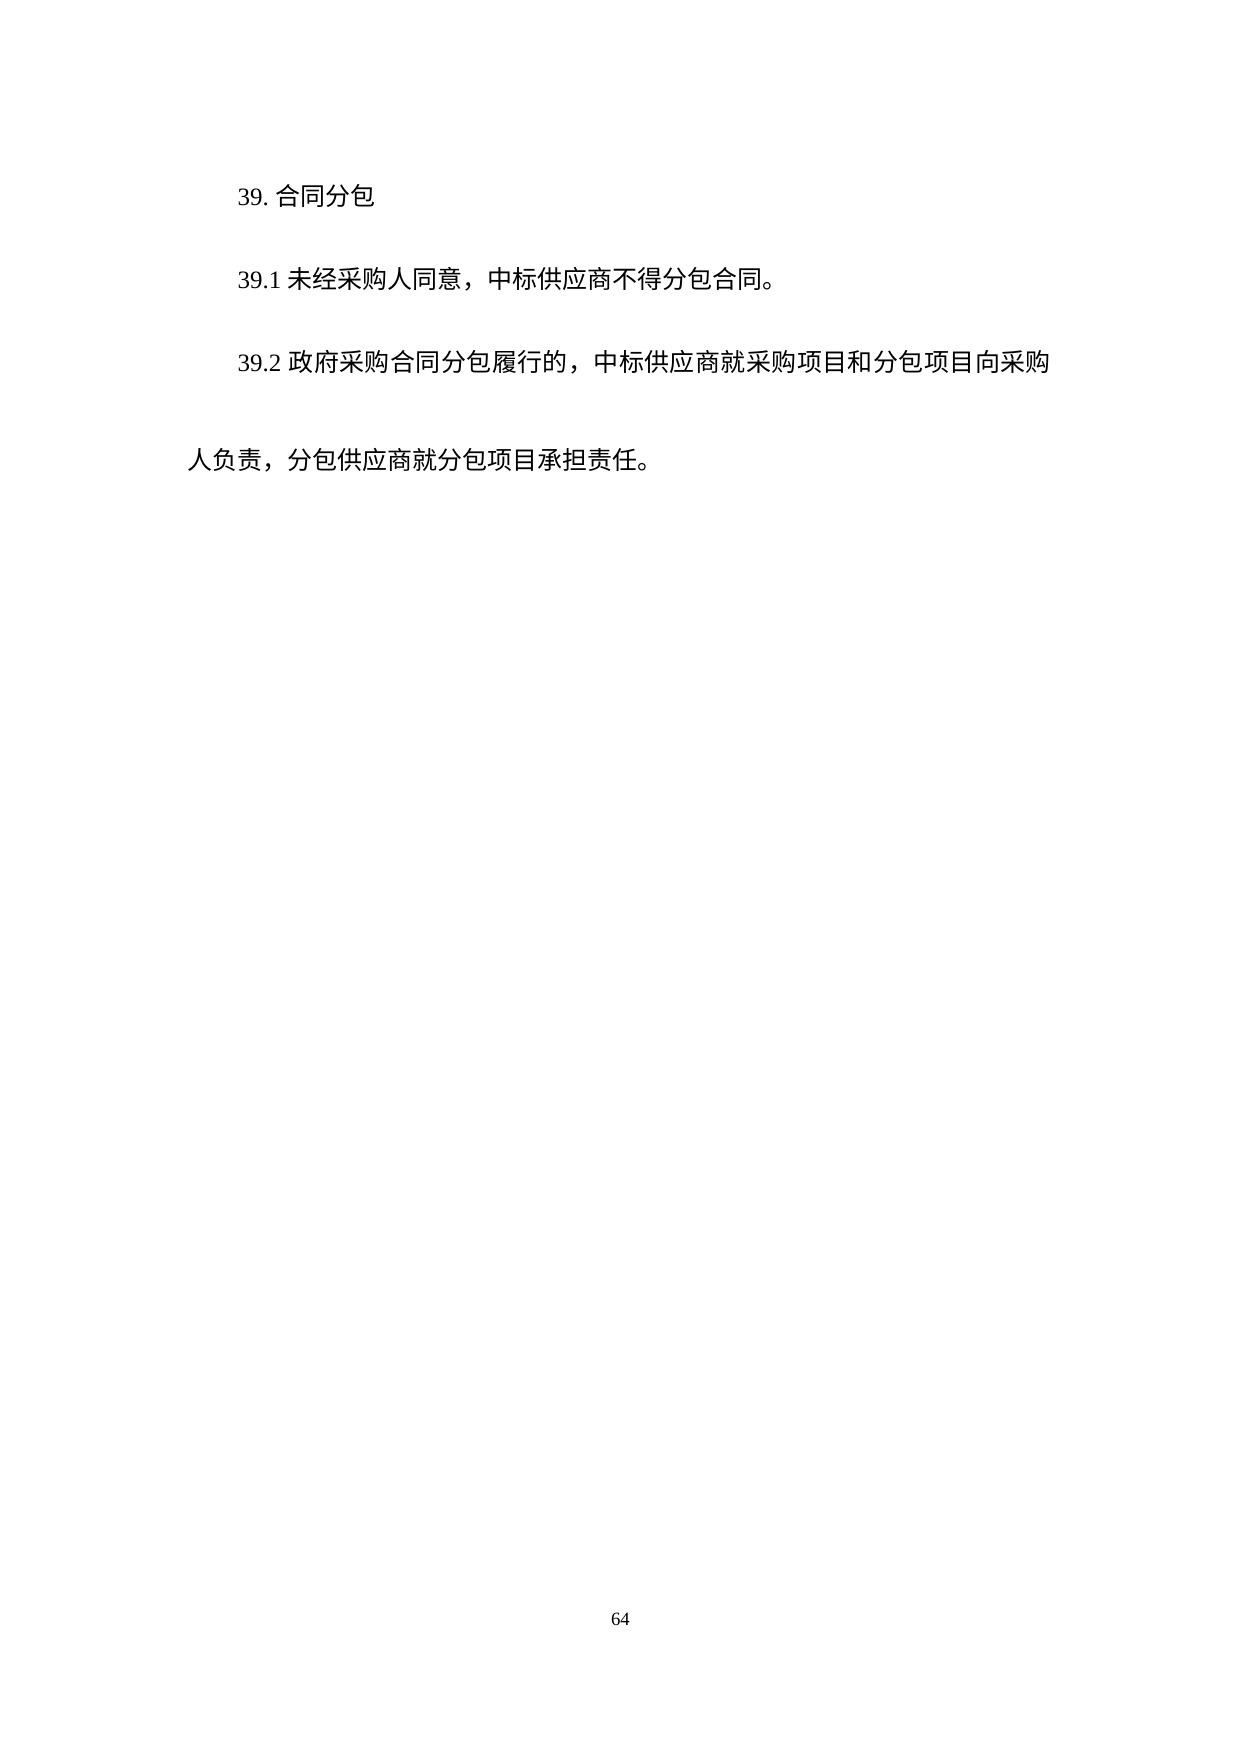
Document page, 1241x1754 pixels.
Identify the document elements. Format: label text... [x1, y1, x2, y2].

text 39.2 政府采购合同分包履行的，中标供应商就采购项目和分包项目向采购人负责，分包供应商就分包项目承担责任。 [187, 328, 1053, 491]
text 39.1 未经采购人同意，中标供应商不得分包合同。 [187, 245, 1053, 310]
text 39. 合同分包 [187, 162, 1053, 227]
